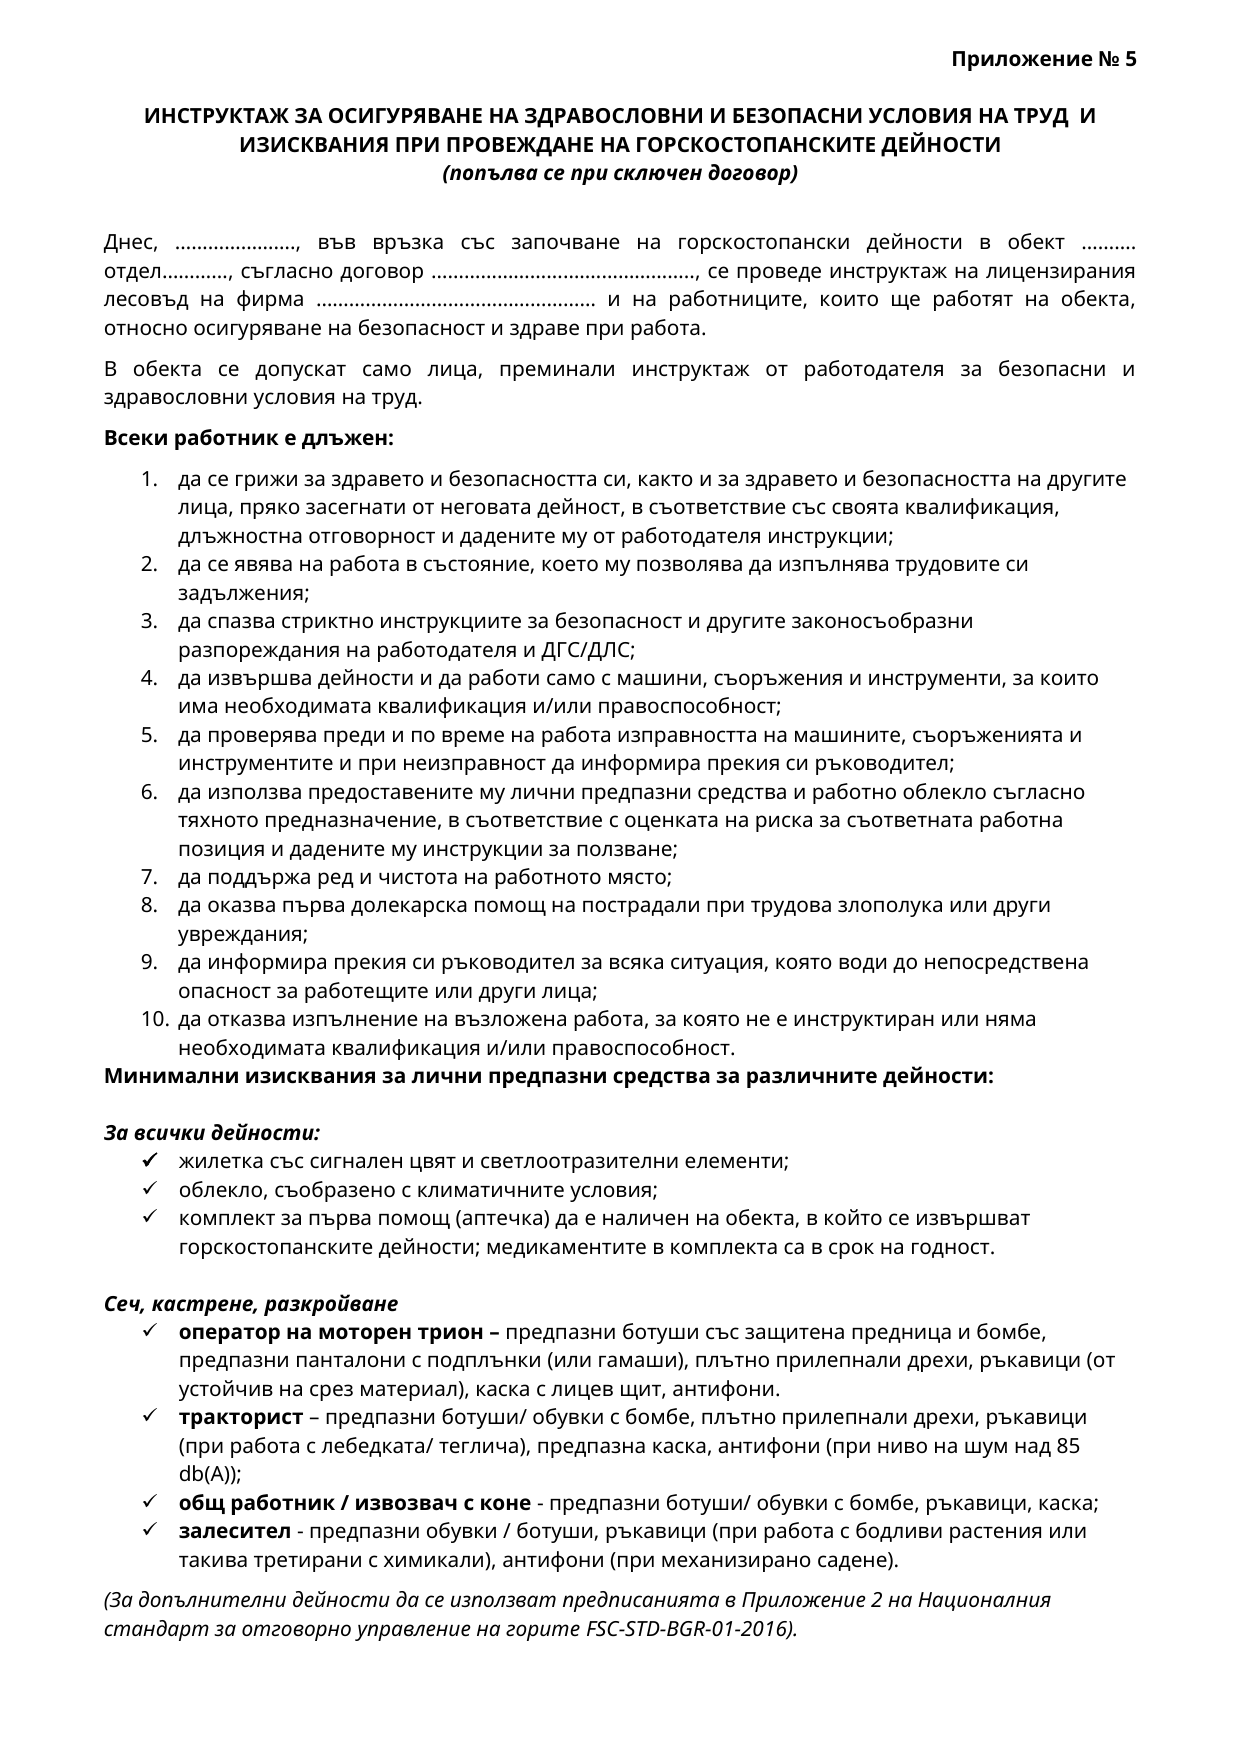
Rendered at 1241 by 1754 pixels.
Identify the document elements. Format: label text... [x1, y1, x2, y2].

list облекло, съобразено с климатичните условия; [141, 1175, 1137, 1203]
list да се явява на работа в състояние, което му позволява да изпълнява трудовите си задължения; [141, 549, 1137, 606]
text Приложение № 5 [103, 44, 1137, 73]
text За всички дейности: [103, 1118, 1137, 1147]
text (попълва се при сключен договор) [103, 158, 1137, 187]
list да оказва първа долекарска помощ на пострадали при трудова злополука или други увреждания; [141, 891, 1137, 947]
list да извършва дейности и да работи само с машини, съоръжения и инструменти, за които има необходимата квалификация и/или правоспособност; [141, 663, 1137, 720]
list да използва предоставените му лични предпазни средства и работно облекло съгласно тяхното предназначение, в съответствие с оценката на риска за съответната работна позиция и дадените му инструкции за ползване; [141, 777, 1137, 862]
list да поддържа ред и чистота на работното място; [141, 862, 1137, 891]
list да проверява преди и по време на работа изправността на машините, съоръженията и инструментите и при неизправност да информира прекия си ръководител; [141, 720, 1137, 777]
list да спазва стриктно инструкциите за безопасност и другите законосъобразни разпореждания на работодателя и ДГС/ДЛС; [141, 606, 1137, 663]
list комплект за първа помощ (аптечка) да е наличен на обекта, в който се извършват горскостопанските дейности; медикаментите в комплекта са в срок на годност. [141, 1203, 1137, 1260]
list общ работник / извозвач с коне - предпазни ботуши/ обувки с бомбе, ръкавици, каска; [141, 1488, 1137, 1516]
list да информира прекия си ръководител за всяка ситуация, която води до непосредствена опасност за работещите или други лица; [141, 947, 1137, 1004]
text В обекта се допускат само лица, преминали инструктаж от работодателя за безопасни и здравословни условия на труд. [103, 354, 1137, 411]
text Всеки работник е длъжен: [103, 423, 1137, 452]
list тракторист – предпазни ботуши/ обувки с бомбе, плътно прилепнали дрехи, ръкавици (при работа с лебедката/ теглича), предпазна каска, антифони (при ниво на шум над 85 db(A)); [141, 1402, 1137, 1488]
list залесител - предпазни обувки / ботуши, ръкавици (при работа с бодливи растения или такива третирани с химикали), антифони (при механизирано садене). [141, 1516, 1137, 1573]
text ИНСТРУКТАЖ ЗА ОСИГУРЯВАНЕ НА ЗДРАВОСЛОВНИ И БЕЗОПАСНИ УСЛОВИЯ НА ТРУД И ИЗИСКВАНИЯ ПРИ ПРОВЕЖДАНЕ НА ГОРСКОСТОПАНСКИТЕ ДЕЙНОСТИ [103, 101, 1137, 158]
list жилетка със сигнален цвят и светлоотразителни елементи; [141, 1147, 1137, 1175]
text Сеч, кастрене, разкройване [103, 1289, 1137, 1317]
list да отказва изпълнение на възложена работа, за която не е инструктиран или няма необходимата квалификация и/или правоспособност. [141, 1004, 1137, 1061]
text Минимални изисквания за лични предпазни средства за различните дейности: [103, 1061, 1137, 1090]
text (За допълнителни дейности да се използват предписанията в Приложение 2 на Националния стандарт за отговорно управление на горите FSC-STD-BGR-01-2016). [103, 1586, 1137, 1642]
list оператор на моторен трион – предпазни ботуши със защитена предница и бомбе, предпазни панталони с подплънки (или гамаши), плътно прилепнали дрехи, ръкавици (от устойчив на срез материал), каска с лицев щит, антифони. [141, 1317, 1137, 1402]
list да се грижи за здравето и безопасността си, както и за здравето и безопасността на другите лица, пряко засегнати от неговата дейност, в съответствие със своята квалификация, длъжностна отговорност и дадените му от работодателя инструкции; [141, 464, 1137, 549]
text Днес, …………………., във връзка със започване на горскостопански дейности в обект ………. отдел…………, съгласно договор ……………………….……………….., се проведе инструктаж на лицензирания лесовъд на фирма …………………………………………… и на работниците, които ще работят на обекта, относно осигуряване на безопасност и здраве при работа. [103, 227, 1137, 341]
